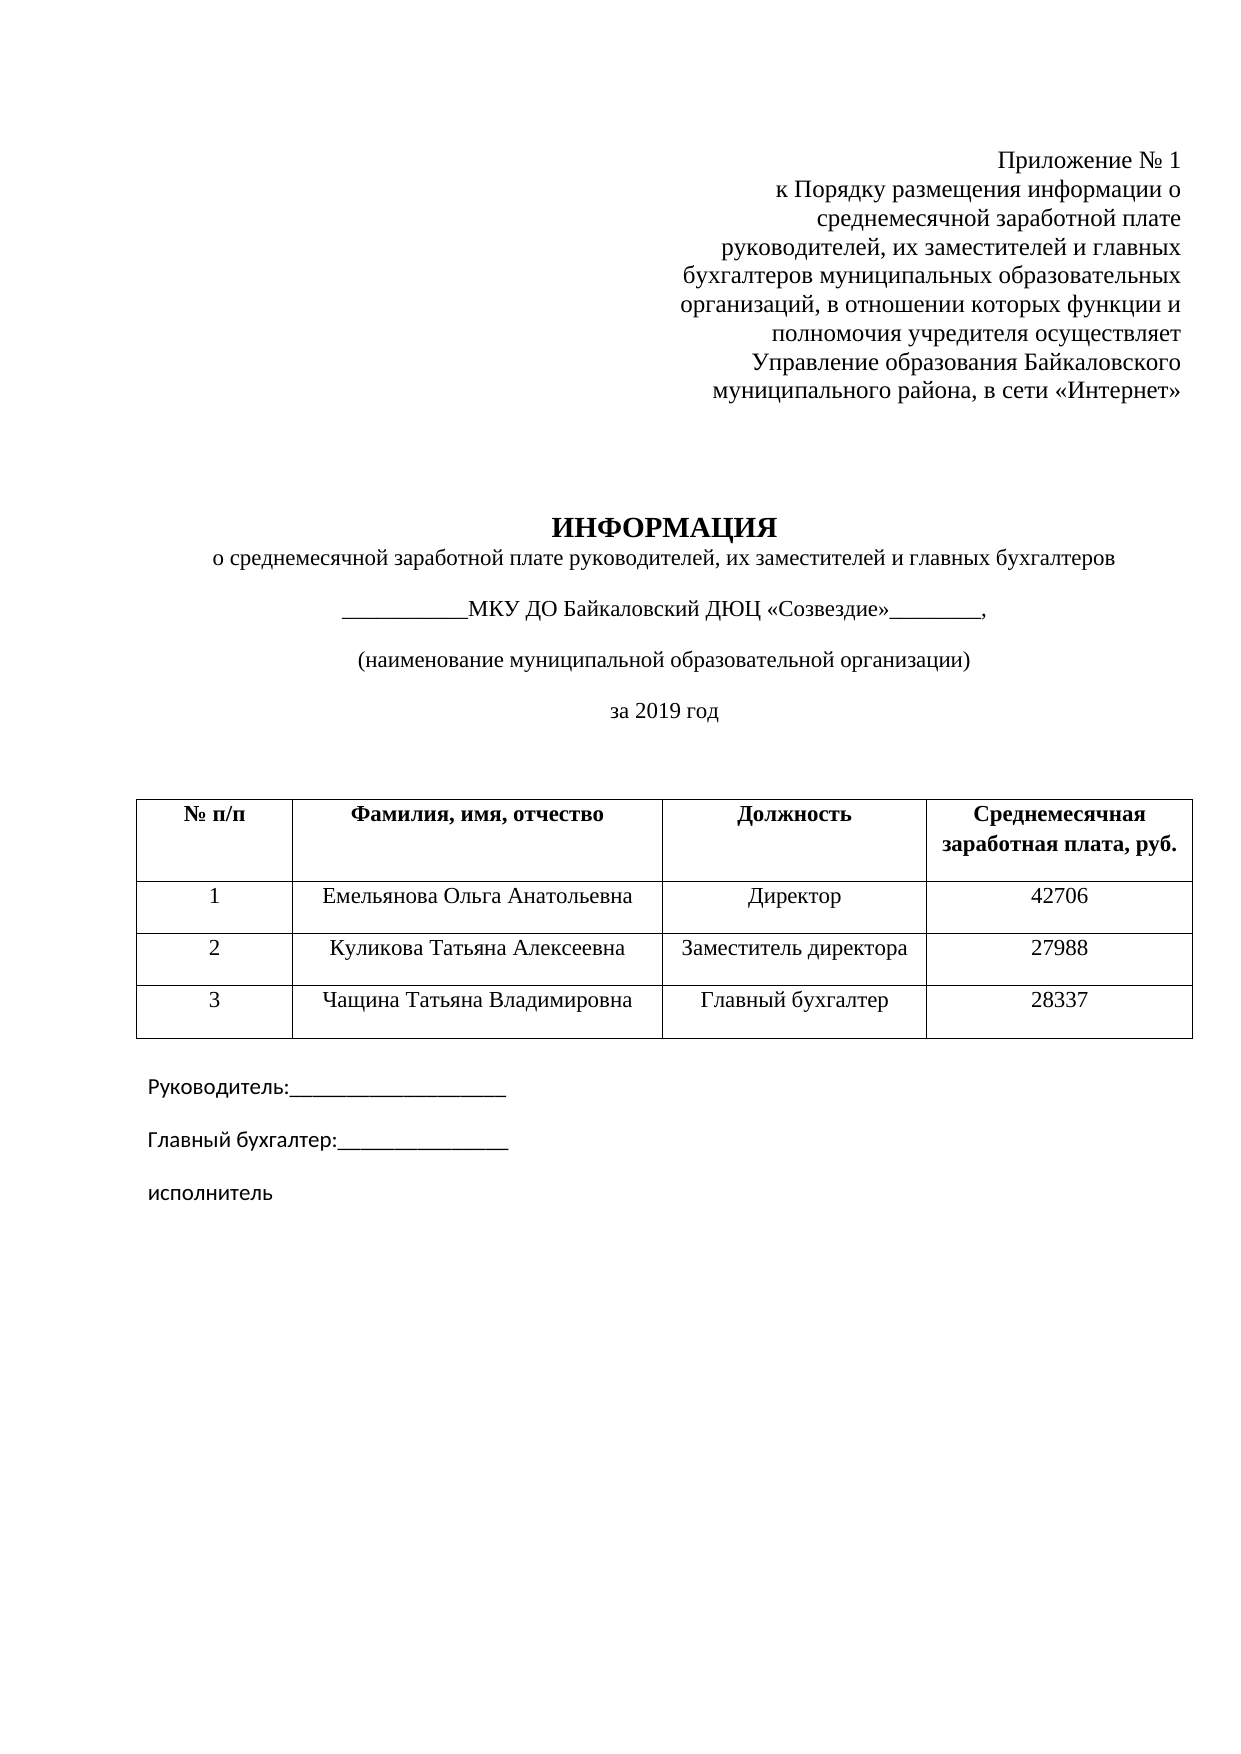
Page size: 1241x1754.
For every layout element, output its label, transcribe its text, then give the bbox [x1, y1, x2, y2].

table_cell Чащина Татьяна Владимировна [293, 986, 662, 1037]
text ИНФОРМАЦИЯ [148, 510, 1181, 544]
text Приложение № 1 [654, 145, 1181, 174]
table_header Должность [663, 800, 926, 881]
table_cell Емельянова Ольга Анатольевна [293, 882, 662, 933]
text Руководитель:___________________ [148, 1072, 1181, 1100]
table_header Фамилия, имя, отчество [293, 800, 662, 881]
text (наименование муниципальной образовательной организации) [148, 646, 1181, 672]
table_cell Главный бухгалтер [663, 986, 926, 1037]
text за 2019 год [148, 697, 1181, 723]
table_cell Куликова Татьяна Алексеевна [293, 934, 662, 985]
table_cell 28337 [927, 986, 1192, 1037]
text исполнитель [148, 1178, 1181, 1206]
table_cell 42706 [927, 882, 1192, 933]
table_cell Директор [663, 882, 926, 933]
table_cell 1 [137, 882, 292, 933]
table_cell Заместитель директора [663, 934, 926, 985]
text о среднемесячной заработной плате руководителей, их заместителей и главных бухгалтеров [148, 544, 1181, 570]
text Главный бухгалтер:_______________ [148, 1125, 1181, 1153]
table_header Среднемесячная заработная плата, руб. [927, 800, 1192, 881]
table_header № п/п [137, 800, 292, 881]
table_cell 27988 [927, 934, 1192, 985]
table_cell 2 [137, 934, 292, 985]
text ___________МКУ ДО Байкаловский ДЮЦ «Созвездие»________, [148, 595, 1181, 621]
table_cell 3 [137, 986, 292, 1037]
text к Порядку размещения информации о среднемесячной заработной плате руководителей, их заместителей и главных бухгалтеров муниципальных образовательных организаций, в отношении которых функции и полномочия учредителя осуществляет Управление образования Байкаловского муниципального района, в сети «Интернет» [654, 174, 1181, 404]
